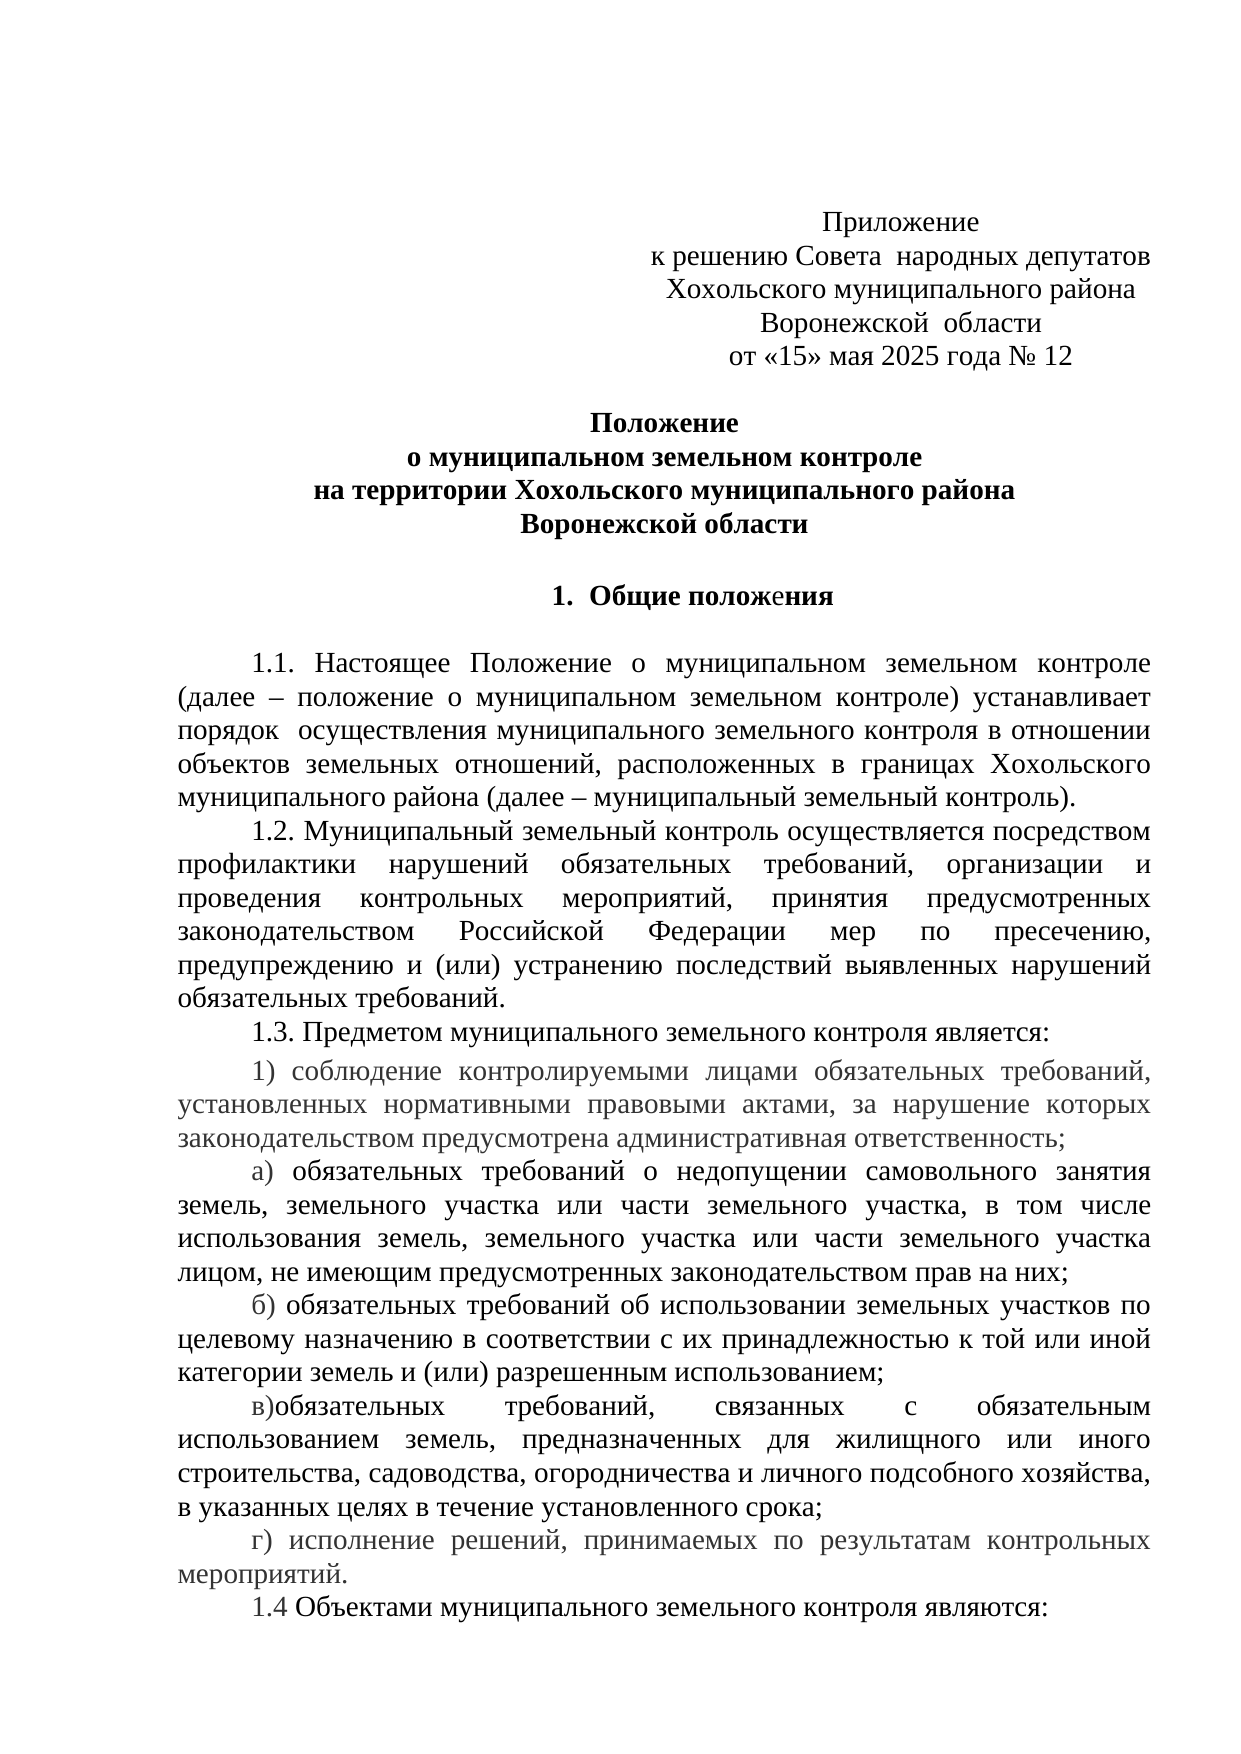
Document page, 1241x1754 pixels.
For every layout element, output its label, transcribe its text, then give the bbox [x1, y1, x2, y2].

text 1.4 Объектами муниципального земельного контроля являются: [177, 1589, 1152, 1623]
title Воронежской области [177, 506, 1152, 539]
text от «15» мая 2025 года № 12 [650, 338, 1152, 372]
text 1.3. Предметом муниципального земельного контроля является: [177, 1014, 1152, 1048]
text 1.2. Муниципальный земельный контроль осуществляется посредством профилактики нарушений обязательных требований, организации и проведения контрольных мероприятий, принятия предусмотренных законодательством Российской Федерации мер по пресечению, предупреждению и (или) устранению последствий выявленных нарушений обязательных требований. [177, 813, 1152, 1014]
text Приложение [650, 204, 1152, 238]
text а) обязательных требований о недопущении самовольного занятия земель, земельного участка или части земельного участка, в том числе использования земель, земельного участка или части земельного участка лицом, не имеющим предусмотренных законодательством прав на них; [177, 1153, 1152, 1287]
title Положение [177, 405, 1152, 439]
title о муниципальном земельном контроле [177, 439, 1152, 472]
text 1) соблюдение контролируемыми лицами обязательных требований, установленных нормативными правовыми актами, за нарушение которых законодательством предусмотрена административная ответственность; [177, 1053, 1152, 1153]
text 1.1. Настоящее Положение о муниципальном земельном контроле (далее – положение о муниципальном земельном контроле) устанавливает порядок осуществления муниципального земельного контроля в отношении объектов земельных отношений, расположенных в границах Хохольского муниципального района (далее – муниципальный земельный контроль). [177, 645, 1152, 813]
text к решению Совета народных депутатов Хохольского муниципального района Воронежской области [650, 238, 1152, 338]
list Общие положения [233, 578, 1152, 612]
text в)обязательных требований, связанных с обязательным использованием земель, предназначенных для жилищного или иного строительства, садоводства, огородничества и личного подсобного хозяйства, в указанных целях в течение установленного срока; [177, 1388, 1152, 1522]
text г) исполнение решений, принимаемых по результатам контрольных мероприятий. [177, 1522, 1152, 1589]
title на территории Хохольского муниципального района [177, 472, 1152, 506]
text б) обязательных требований об использовании земельных участков по целевому назначению в соответствии с их принадлежностью к той или иной категории земель и (или) разрешенным использованием; [177, 1287, 1152, 1388]
